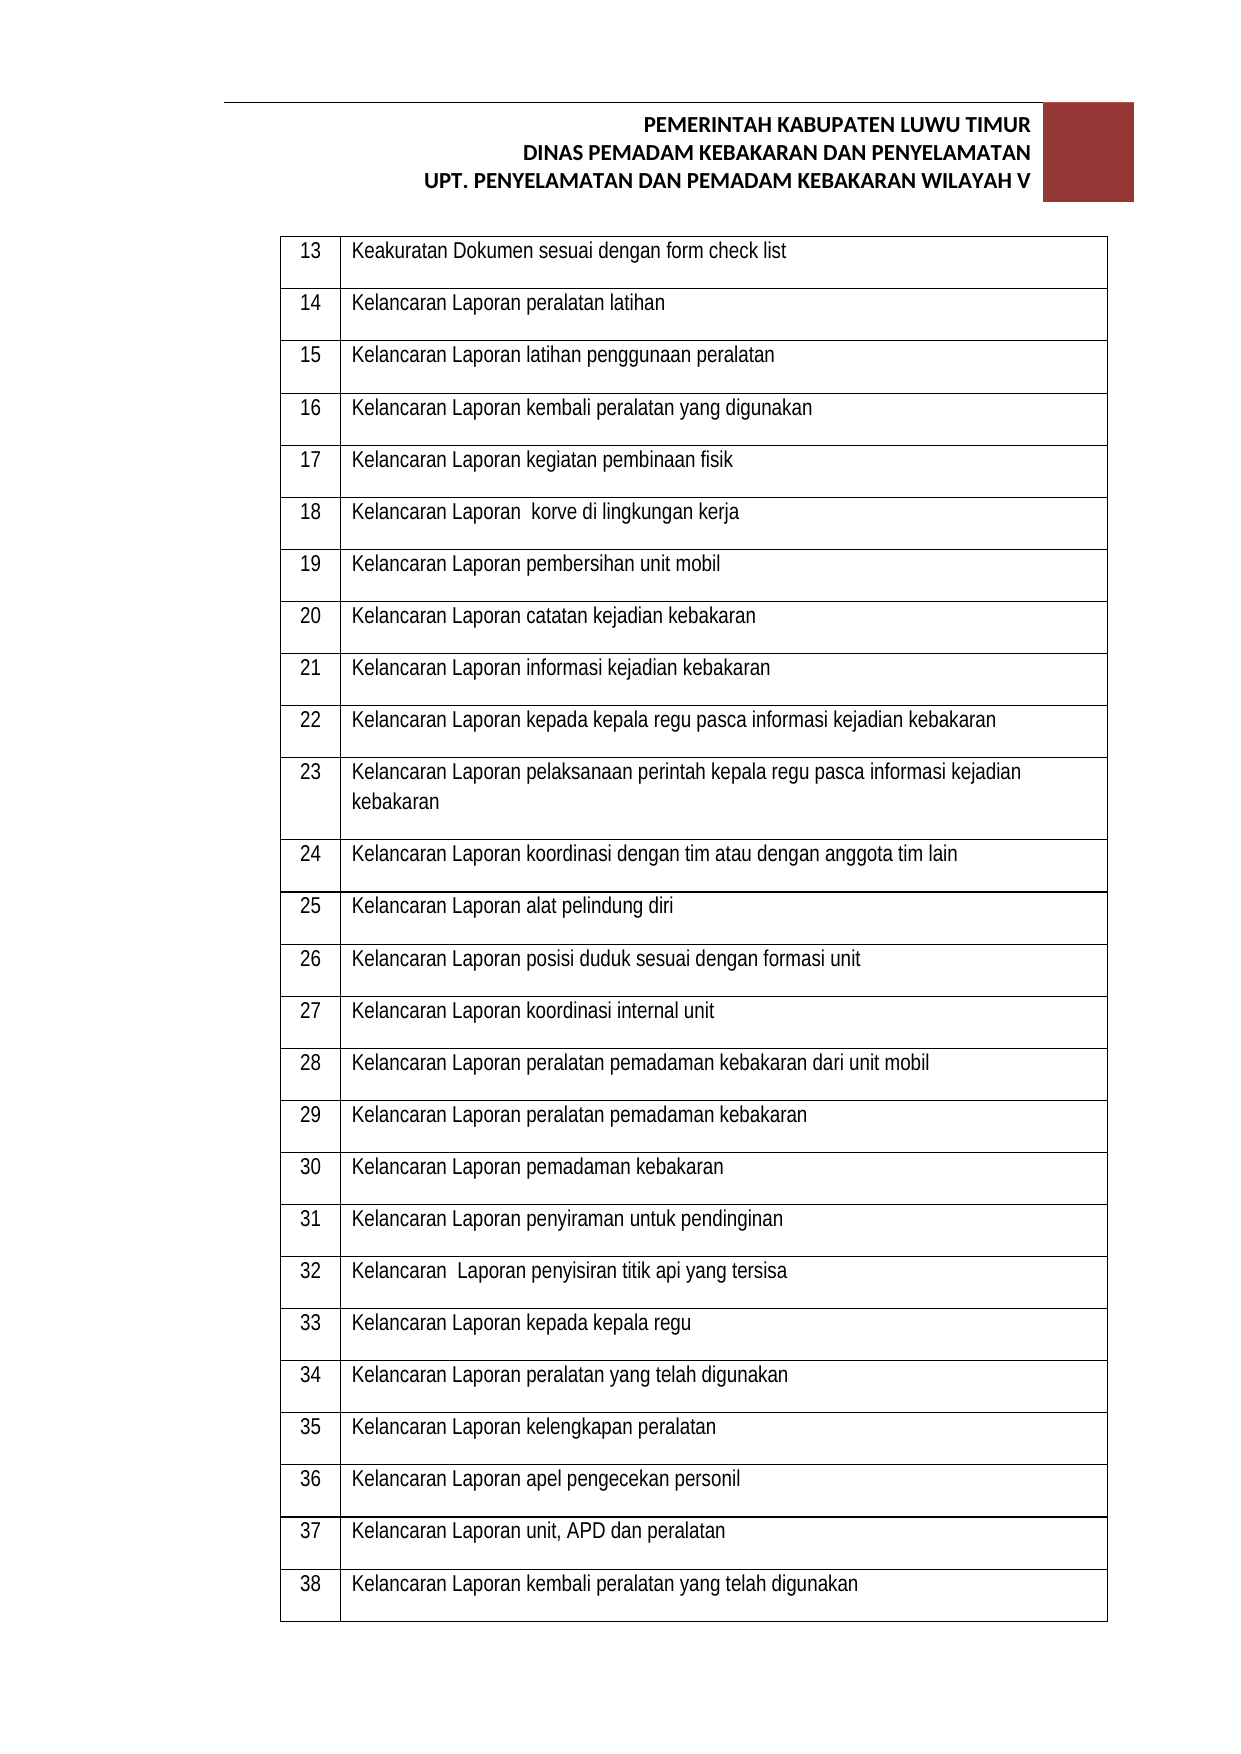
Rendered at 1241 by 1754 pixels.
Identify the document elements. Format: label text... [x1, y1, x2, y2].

table_cell 23 [281, 758, 340, 839]
table_cell Kelancaran Laporan alat pelindung diri [341, 893, 1107, 943]
table_cell Kelancaran Laporan peralatan pemadaman kebakaran dari unit mobil [341, 1049, 1107, 1100]
table_cell Kelancaran Laporan koordinasi dengan tim atau dengan anggota tim lain [341, 840, 1107, 891]
table_cell 27 [281, 997, 340, 1048]
table_cell 13 [281, 237, 340, 288]
table_cell 32 [281, 1257, 340, 1308]
table_cell Kelancaran Laporan pemadaman kebakaran [341, 1153, 1107, 1204]
table_cell Kelancaran Laporan apel pengecekan personil [341, 1465, 1107, 1516]
table_cell Kelancaran Laporan unit, APD dan peralatan [341, 1518, 1107, 1568]
table_cell 29 [281, 1101, 340, 1152]
table_cell Kelancaran Laporan peralatan yang telah digunakan [341, 1361, 1107, 1412]
table_cell 38 [281, 1570, 340, 1621]
table_cell 37 [281, 1518, 340, 1568]
table_cell Kelancaran Laporan kepada kepala regu pasca informasi kejadian kebakaran [341, 706, 1107, 757]
table_cell Kelancaran Laporan peralatan latihan [341, 289, 1107, 340]
table_cell 20 [281, 602, 340, 653]
table_cell 19 [281, 550, 340, 601]
table_cell 15 [281, 341, 340, 392]
table_cell Kelancaran Laporan peralatan pemadaman kebakaran [341, 1101, 1107, 1152]
table_cell Kelancaran Laporan kelengkapan peralatan [341, 1413, 1107, 1464]
table_cell 30 [281, 1153, 340, 1204]
table_cell Kelancaran Laporan korve di lingkungan kerja [341, 498, 1107, 549]
table_cell 25 [281, 893, 340, 943]
table_cell Kelancaran Laporan penyisiran titik api yang tersisa [341, 1257, 1107, 1308]
table_cell Kelancaran Laporan pembersihan unit mobil [341, 550, 1107, 601]
table_cell Kelancaran Laporan kembali peralatan yang digunakan [341, 394, 1107, 444]
table_cell Keakuratan Dokumen sesuai dengan form check list [341, 237, 1107, 288]
table_cell 34 [281, 1361, 340, 1412]
table_cell 31 [281, 1205, 340, 1256]
table_cell Kelancaran Laporan kegiatan pembinaan fisik [341, 446, 1107, 497]
table_cell 22 [281, 706, 340, 757]
table_cell 35 [281, 1413, 340, 1464]
table_cell Kelancaran Laporan koordinasi internal unit [341, 997, 1107, 1048]
table_cell Kelancaran Laporan penyiraman untuk pendinginan [341, 1205, 1107, 1256]
table_cell 16 [281, 394, 340, 444]
table_cell 36 [281, 1465, 340, 1516]
table_cell 33 [281, 1309, 340, 1360]
table_cell 14 [281, 289, 340, 340]
table_cell Kelancaran Laporan kembali peralatan yang telah digunakan [341, 1570, 1107, 1621]
table_cell 17 [281, 446, 340, 497]
table_cell 28 [281, 1049, 340, 1100]
table_cell Kelancaran Laporan latihan penggunaan peralatan [341, 341, 1107, 392]
table_cell 18 [281, 498, 340, 549]
table_cell Kelancaran Laporan pelaksanaan perintah kepala regu pasca informasi kejadian kebakaran [341, 758, 1107, 839]
table_cell 24 [281, 840, 340, 891]
table_cell 26 [281, 945, 340, 996]
table_cell Kelancaran Laporan posisi duduk sesuai dengan formasi unit [341, 945, 1107, 996]
table_cell 21 [281, 654, 340, 705]
table_cell Kelancaran Laporan catatan kejadian kebakaran [341, 602, 1107, 653]
table_cell Kelancaran Laporan informasi kejadian kebakaran [341, 654, 1107, 705]
table_cell Kelancaran Laporan kepada kepala regu [341, 1309, 1107, 1360]
